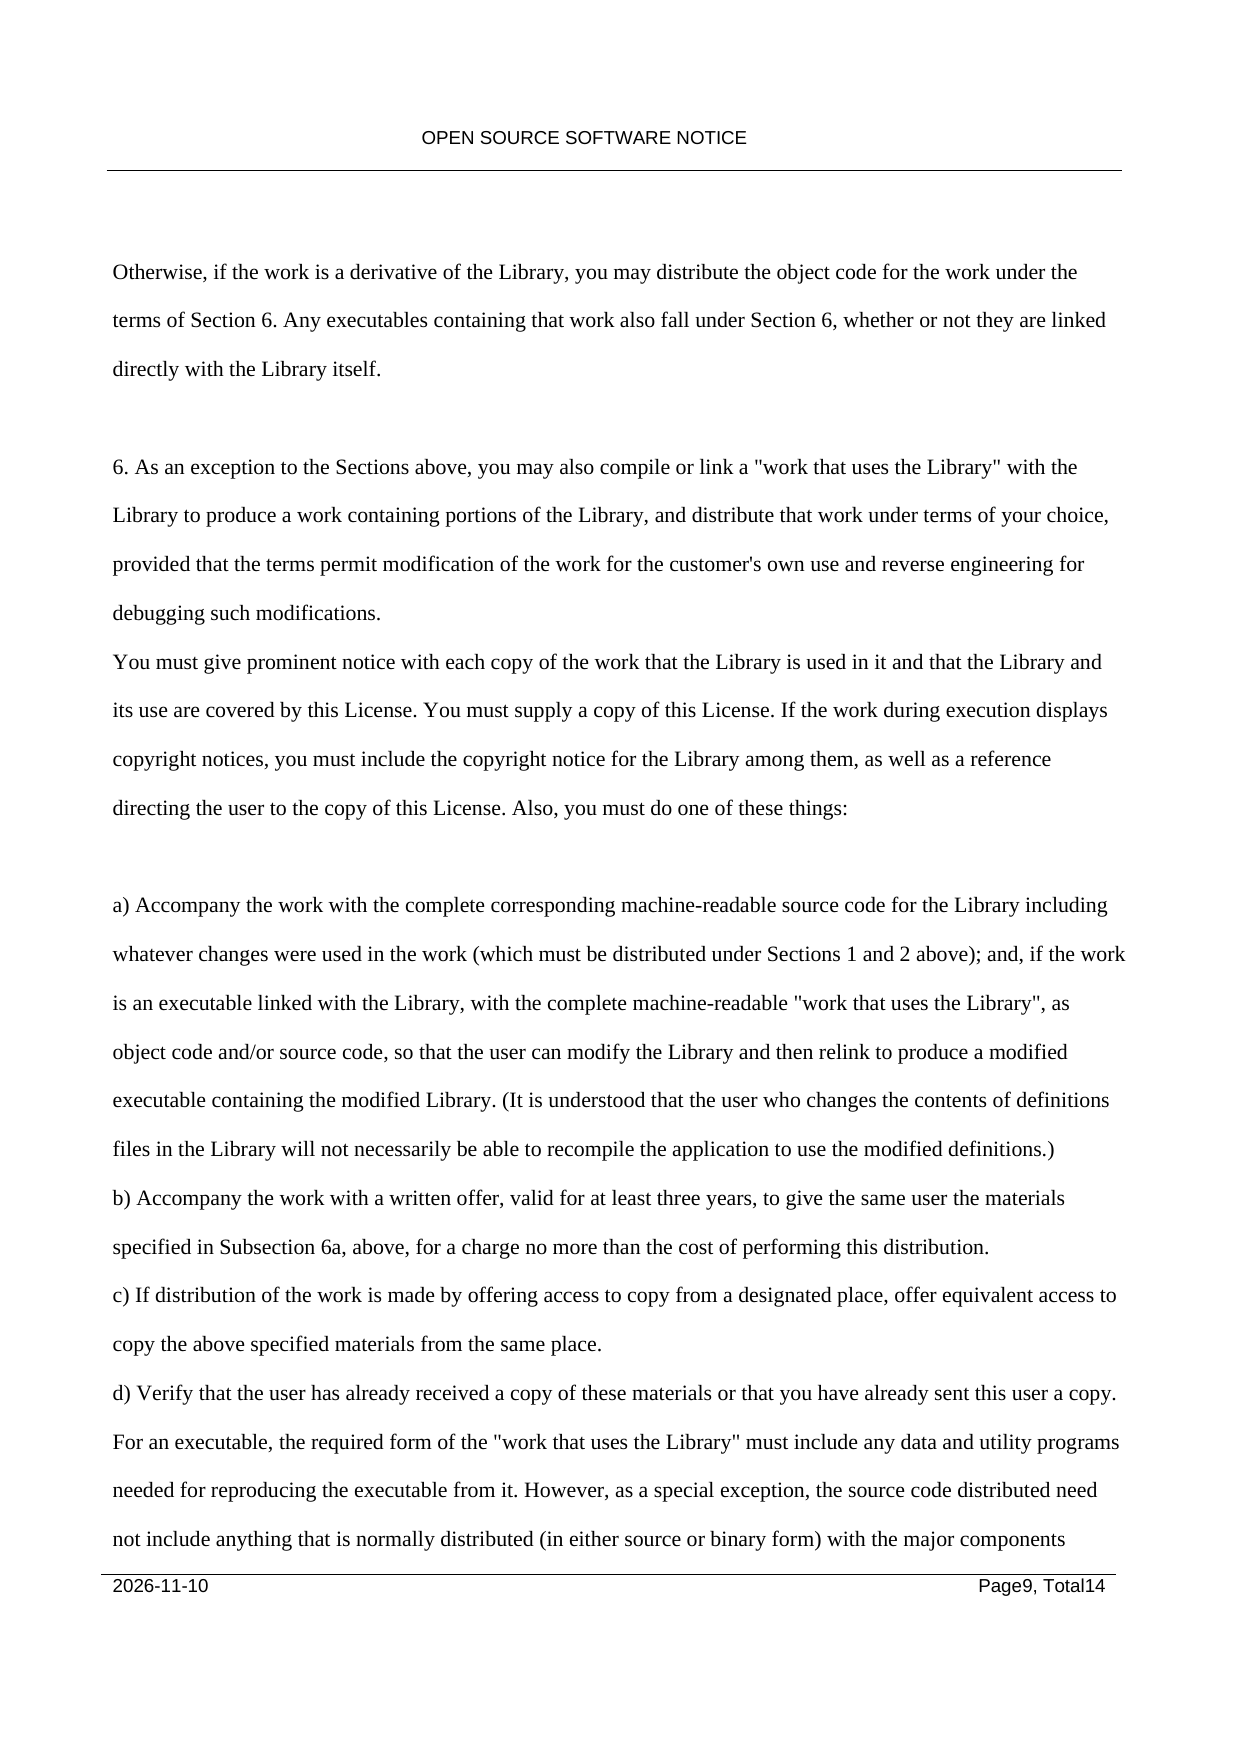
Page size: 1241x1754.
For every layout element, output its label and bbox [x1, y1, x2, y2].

text [112, 206, 1128, 1555]
